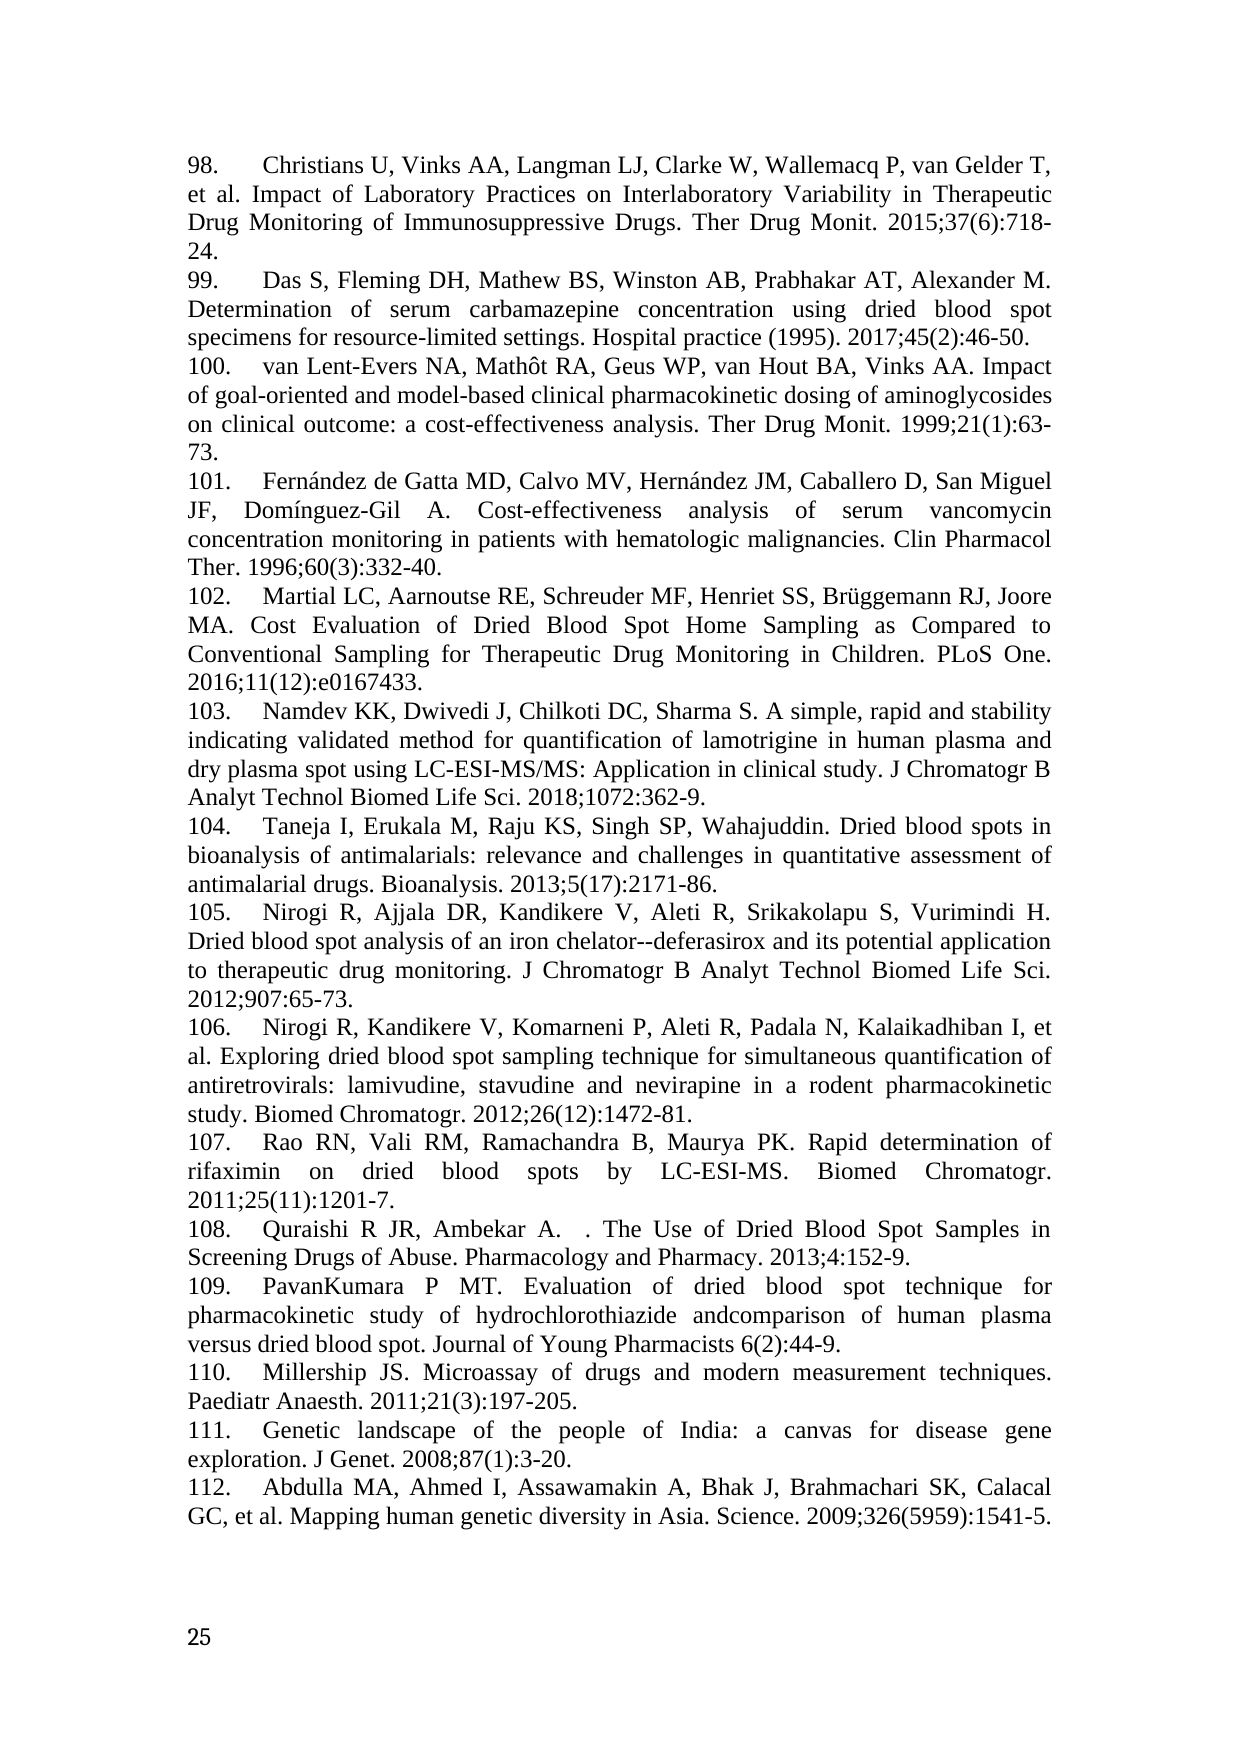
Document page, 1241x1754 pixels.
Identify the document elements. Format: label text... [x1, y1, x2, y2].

text 100. van Lent-Evers NA, Mathôt RA, Geus WP, van Hout BA, Vinks AA. Impact of goal-oriented and model-based clinical pharmacokinetic dosing of aminoglycosides on clinical outcome: a cost-effectiveness analysis. Ther Drug Monit. 1999;21(1):63-73. [187, 351, 1053, 466]
text 110. Millership JS. Microassay of drugs and modern measurement techniques. Paediatr Anaesth. 2011;21(3):197-205. [187, 1357, 1053, 1415]
text 103. Namdev KK, Dwivedi J, Chilkoti DC, Sharma S. A simple, rapid and stability indicating validated method for quantification of lamotrigine in human plasma and dry plasma spot using LC-ESI-MS/MS: Application in clinical study. J Chromatogr B Analyt Technol Biomed Life Sci. 2018;1072:362-9. [187, 696, 1053, 811]
text 108. Quraishi R JR, Ambekar A. . The Use of Dried Blood Spot Samples in Screening Drugs of Abuse. Pharmacology and Pharmacy. 2013;4:152-9. [187, 1214, 1053, 1271]
text 101. Fernández de Gatta MD, Calvo MV, Hernández JM, Caballero D, San Miguel JF, Domínguez-Gil A. Cost-effectiveness analysis of serum vancomycin concentration monitoring in patients with hematologic malignancies. Clin Pharmacol Ther. 1996;60(3):332-40. [187, 466, 1053, 581]
text 99. Das S, Fleming DH, Mathew BS, Winston AB, Prabhakar AT, Alexander M. Determination of serum carbamazepine concentration using dried blood spot specimens for resource-limited settings. Hospital practice (1995). 2017;45(2):46-50. [187, 265, 1053, 351]
text 106. Nirogi R, Kandikere V, Komarneni P, Aleti R, Padala N, Kalaikadhiban I, et al. Exploring dried blood spot sampling technique for simultaneous quantification of antiretrovirals: lamivudine, stavudine and nevirapine in a rodent pharmacokinetic study. Biomed Chromatogr. 2012;26(12):1472-81. [187, 1012, 1053, 1127]
text 102. Martial LC, Aarnoutse RE, Schreuder MF, Henriet SS, Brüggemann RJ, Joore MA. Cost Evaluation of Dried Blood Spot Home Sampling as Compared to Conventional Sampling for Therapeutic Drug Monitoring in Children. PLoS One. 2016;11(12):e0167433. [187, 581, 1053, 696]
text 98. Christians U, Vinks AA, Langman LJ, Clarke W, Wallemacq P, van Gelder T, et al. Impact of Laboratory Practices on Interlaboratory Variability in Therapeutic Drug Monitoring of Immunosuppressive Drugs. Ther Drug Monit. 2015;37(6):718-24. [187, 150, 1053, 265]
text 112. Abdulla MA, Ahmed I, Assawamakin A, Bhak J, Brahmachari SK, Calacal GC, et al. Mapping human genetic diversity in Asia. Science. 2009;326(5959):1541-5. [187, 1472, 1053, 1530]
text 104. Taneja I, Erukala M, Raju KS, Singh SP, Wahajuddin. Dried blood spots in bioanalysis of antimalarials: relevance and challenges in quantitative assessment of antimalarial drugs. Bioanalysis. 2013;5(17):2171-86. [187, 811, 1053, 897]
text 105. Nirogi R, Ajjala DR, Kandikere V, Aleti R, Srikakolapu S, Vurimindi H. Dried blood spot analysis of an iron chelator--deferasirox and its potential application to therapeutic drug monitoring. J Chromatogr B Analyt Technol Biomed Life Sci. 2012;907:65-73. [187, 897, 1053, 1012]
text 109. PavanKumara P MT. Evaluation of dried blood spot technique for pharmacokinetic study of hydrochlorothiazide andcomparison of human plasma versus dried blood spot. Journal of Young Pharmacists 6(2):44-9. [187, 1271, 1053, 1357]
text 111. Genetic landscape of the people of India: a canvas for disease gene exploration. J Genet. 2008;87(1):3-20. [187, 1415, 1053, 1472]
text 107. Rao RN, Vali RM, Ramachandra B, Maurya PK. Rapid determination of rifaximin on dried blood spots by LC-ESI-MS. Biomed Chromatogr. 2011;25(11):1201-7. [187, 1127, 1053, 1214]
